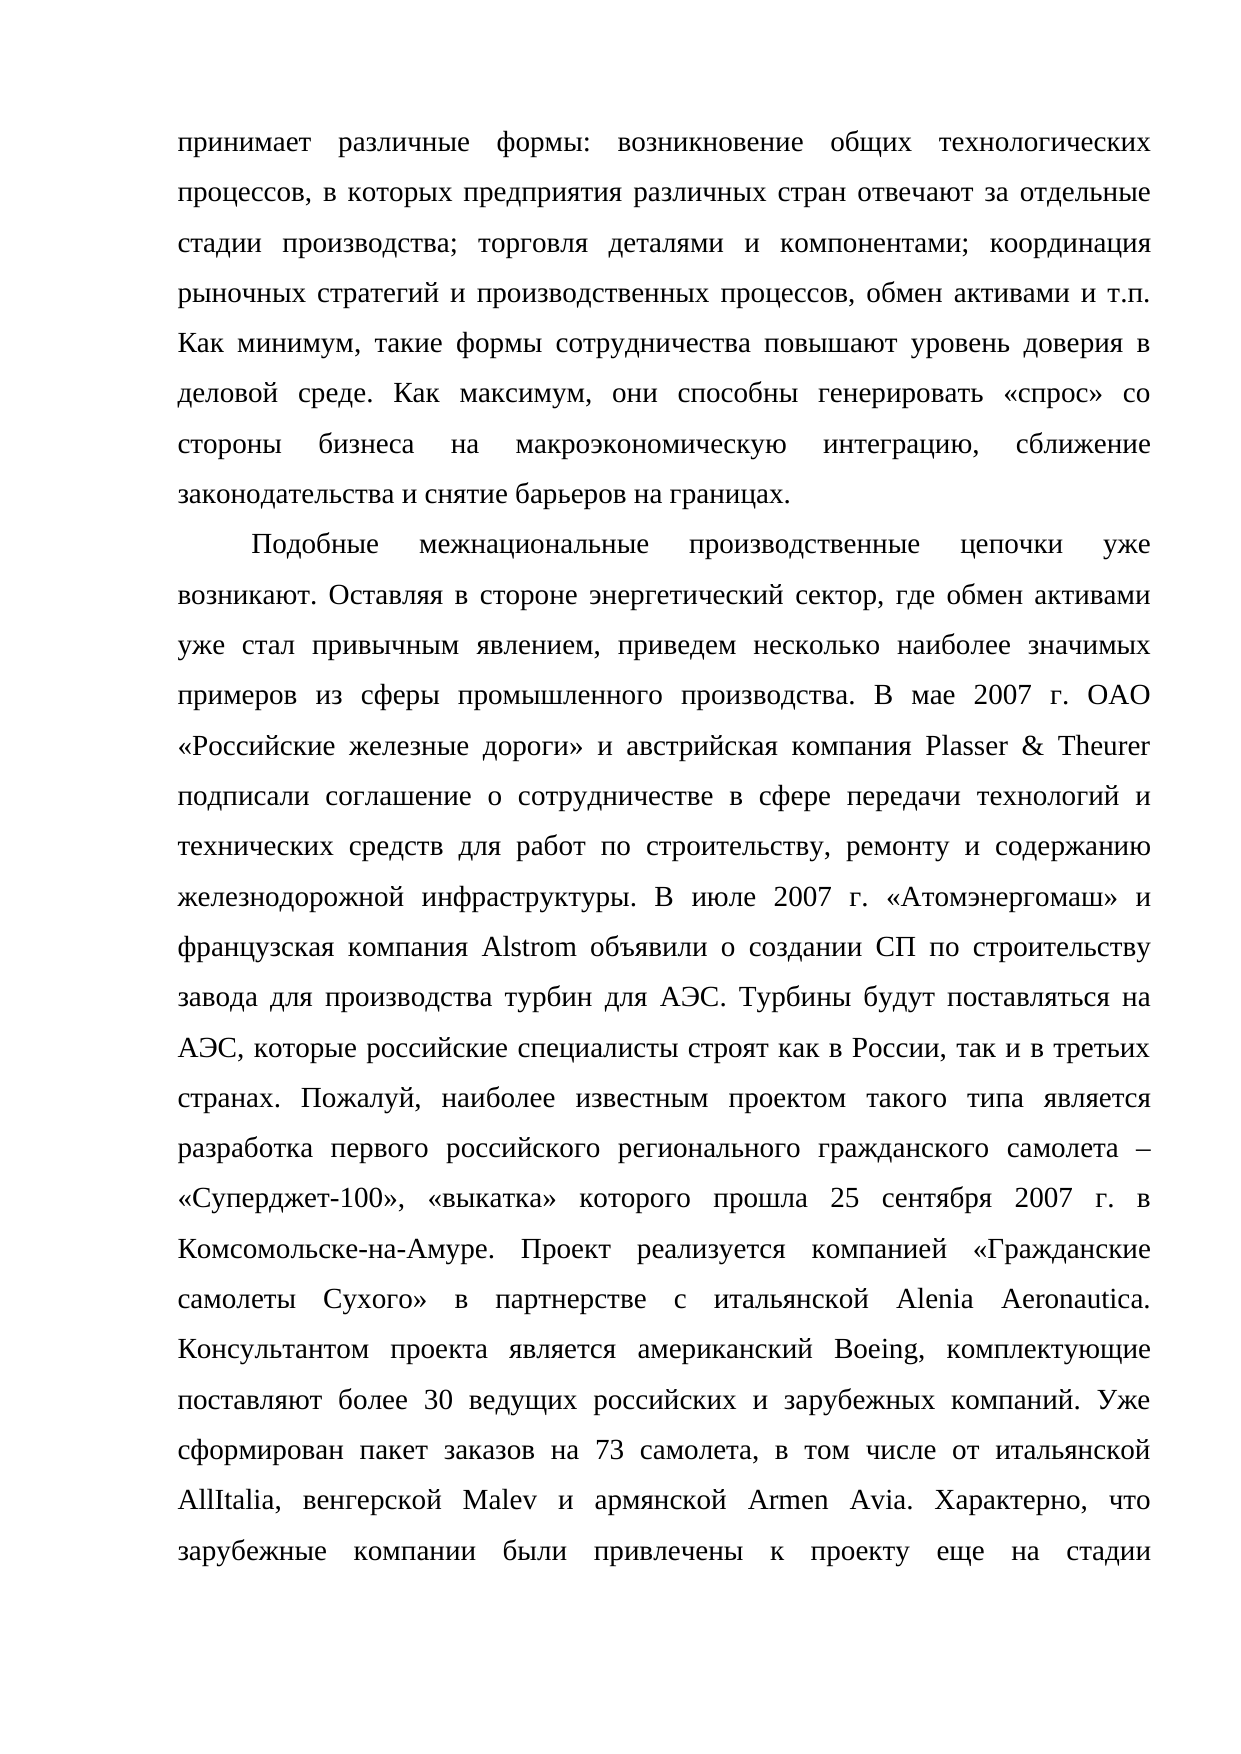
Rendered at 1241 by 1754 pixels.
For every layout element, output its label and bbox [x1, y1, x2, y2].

text [177, 527, 1152, 1566]
text [177, 124, 1152, 510]
